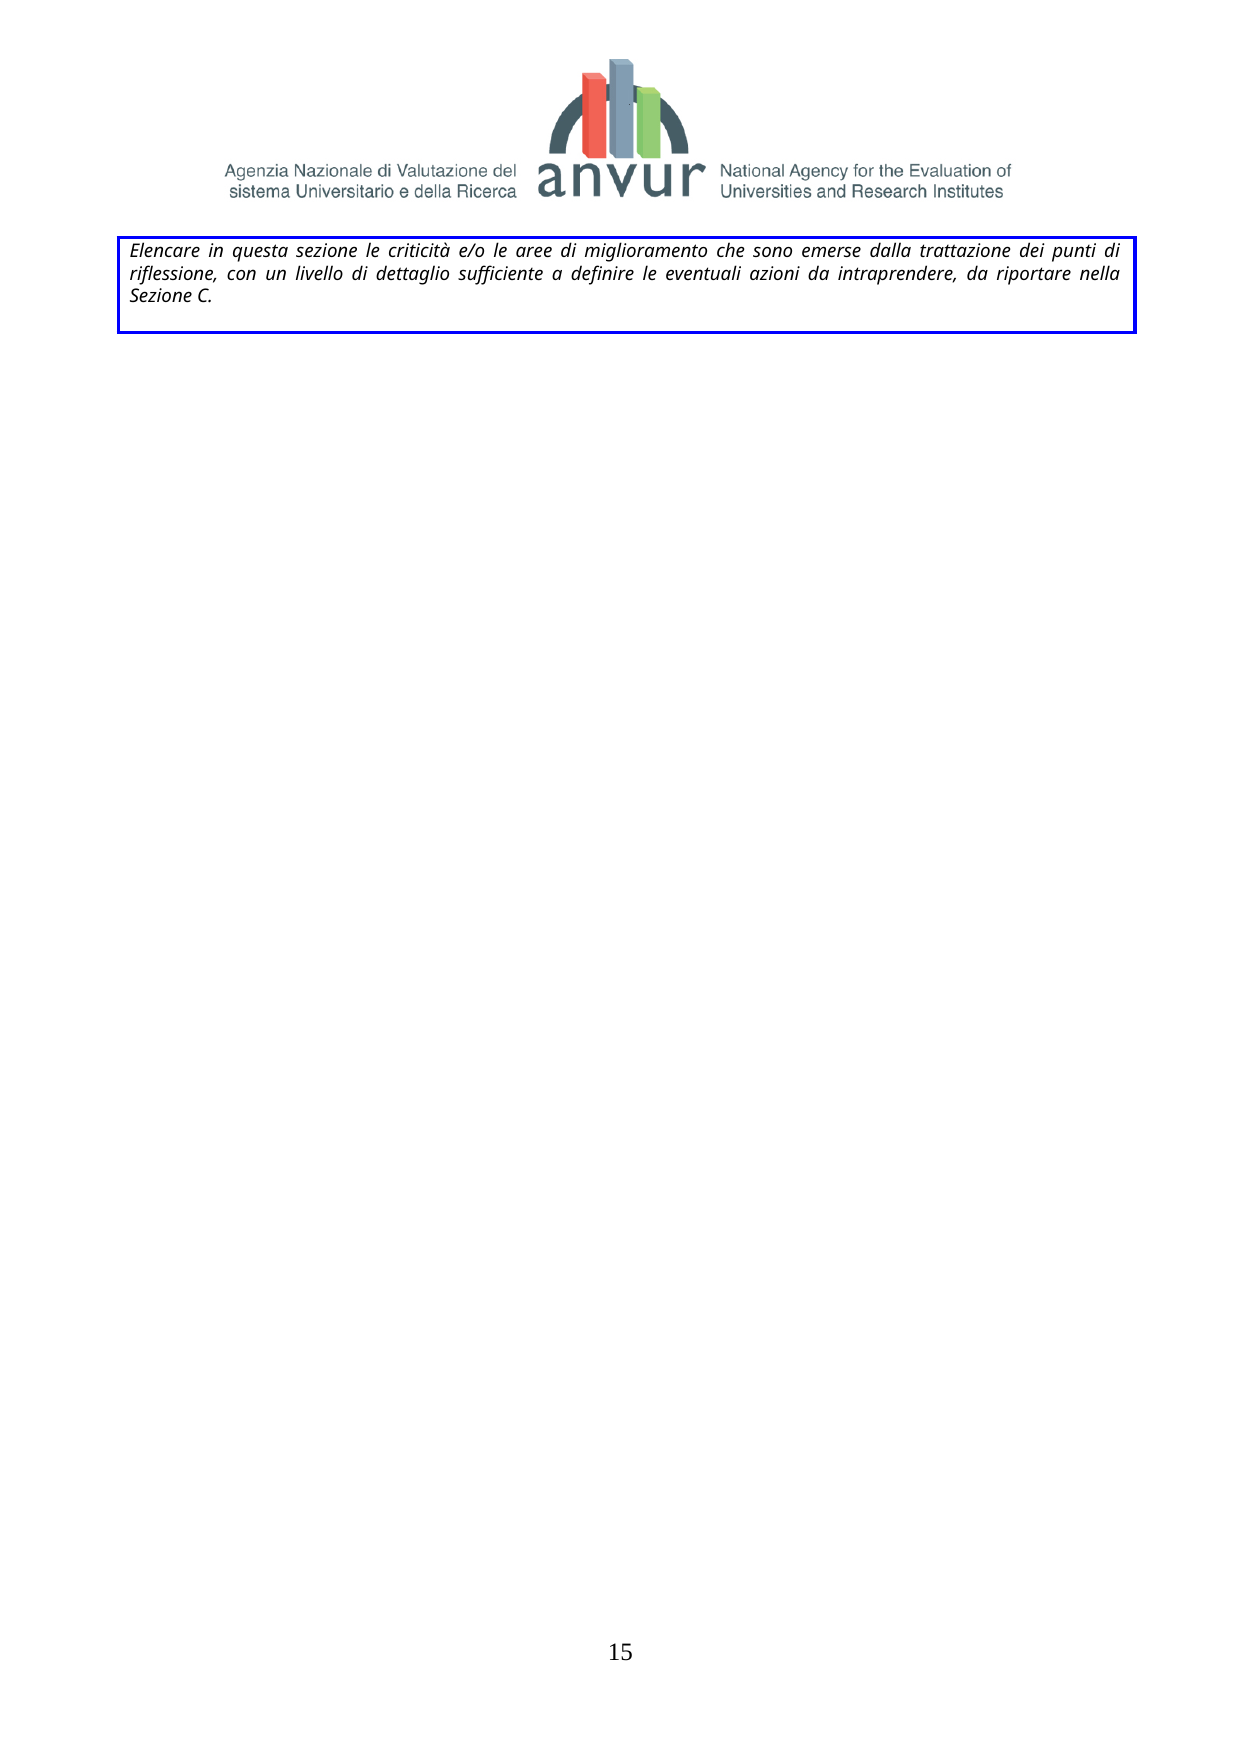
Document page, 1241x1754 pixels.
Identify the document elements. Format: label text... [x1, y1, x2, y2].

picture [224, 59, 1016, 226]
